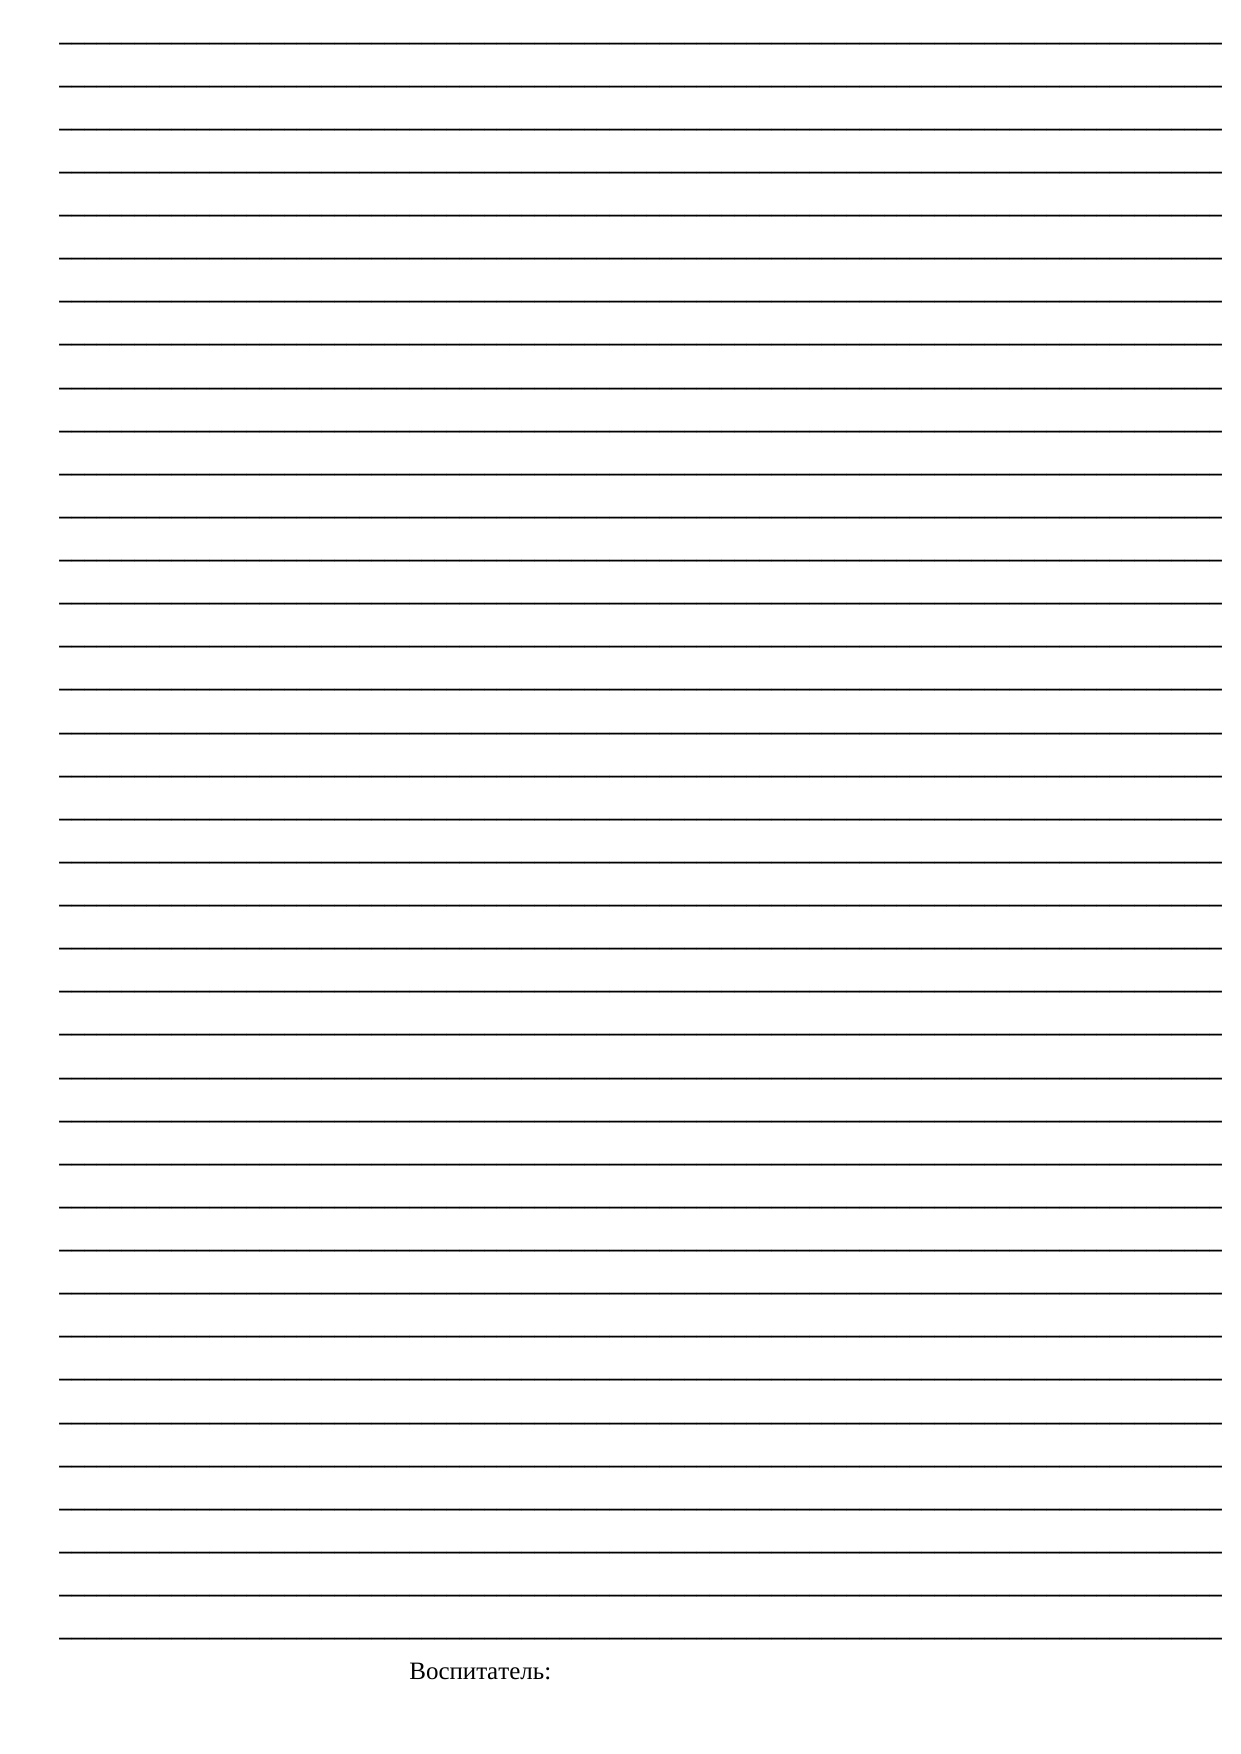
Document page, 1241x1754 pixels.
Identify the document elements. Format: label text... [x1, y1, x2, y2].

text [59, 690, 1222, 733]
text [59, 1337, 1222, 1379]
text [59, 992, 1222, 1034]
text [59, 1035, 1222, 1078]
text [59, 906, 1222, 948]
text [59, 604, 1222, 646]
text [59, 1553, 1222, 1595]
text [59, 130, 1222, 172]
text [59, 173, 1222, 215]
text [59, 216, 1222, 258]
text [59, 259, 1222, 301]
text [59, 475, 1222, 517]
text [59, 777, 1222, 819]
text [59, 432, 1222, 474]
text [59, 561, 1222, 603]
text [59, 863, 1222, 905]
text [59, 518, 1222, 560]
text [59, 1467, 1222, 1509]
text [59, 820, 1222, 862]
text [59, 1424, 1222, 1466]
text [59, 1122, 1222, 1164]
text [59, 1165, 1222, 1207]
text Воспитатель: [59, 1656, 1222, 1685]
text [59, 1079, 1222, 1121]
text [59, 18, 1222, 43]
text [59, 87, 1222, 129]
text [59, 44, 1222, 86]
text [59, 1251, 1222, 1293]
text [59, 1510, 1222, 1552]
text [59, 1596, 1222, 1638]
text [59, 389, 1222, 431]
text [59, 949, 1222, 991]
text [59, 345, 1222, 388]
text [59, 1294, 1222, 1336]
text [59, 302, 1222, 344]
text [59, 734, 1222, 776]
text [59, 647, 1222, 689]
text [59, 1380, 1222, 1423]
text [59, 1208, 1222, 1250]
